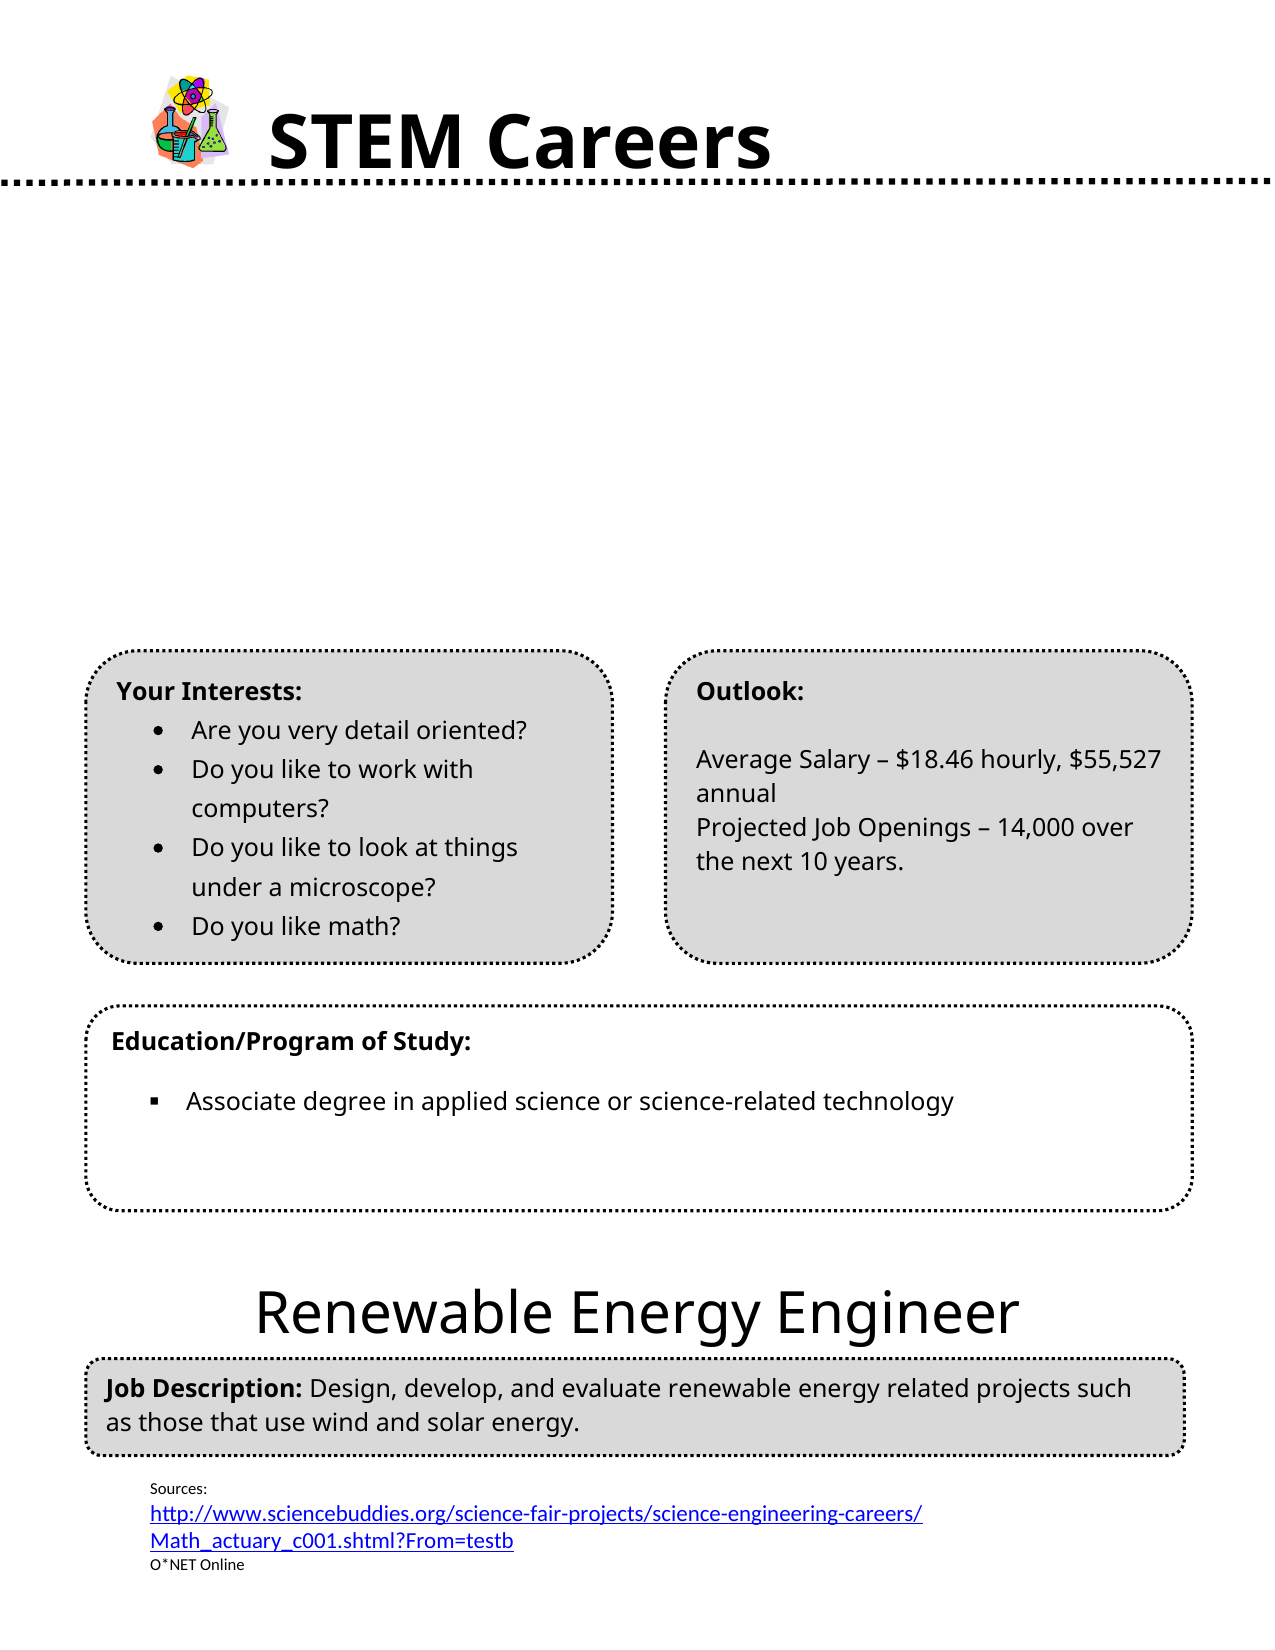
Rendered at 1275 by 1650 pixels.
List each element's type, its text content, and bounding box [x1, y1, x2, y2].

text Renewable Energy Engineer [150, 1271, 1125, 1350]
picture [150, 75, 230, 169]
